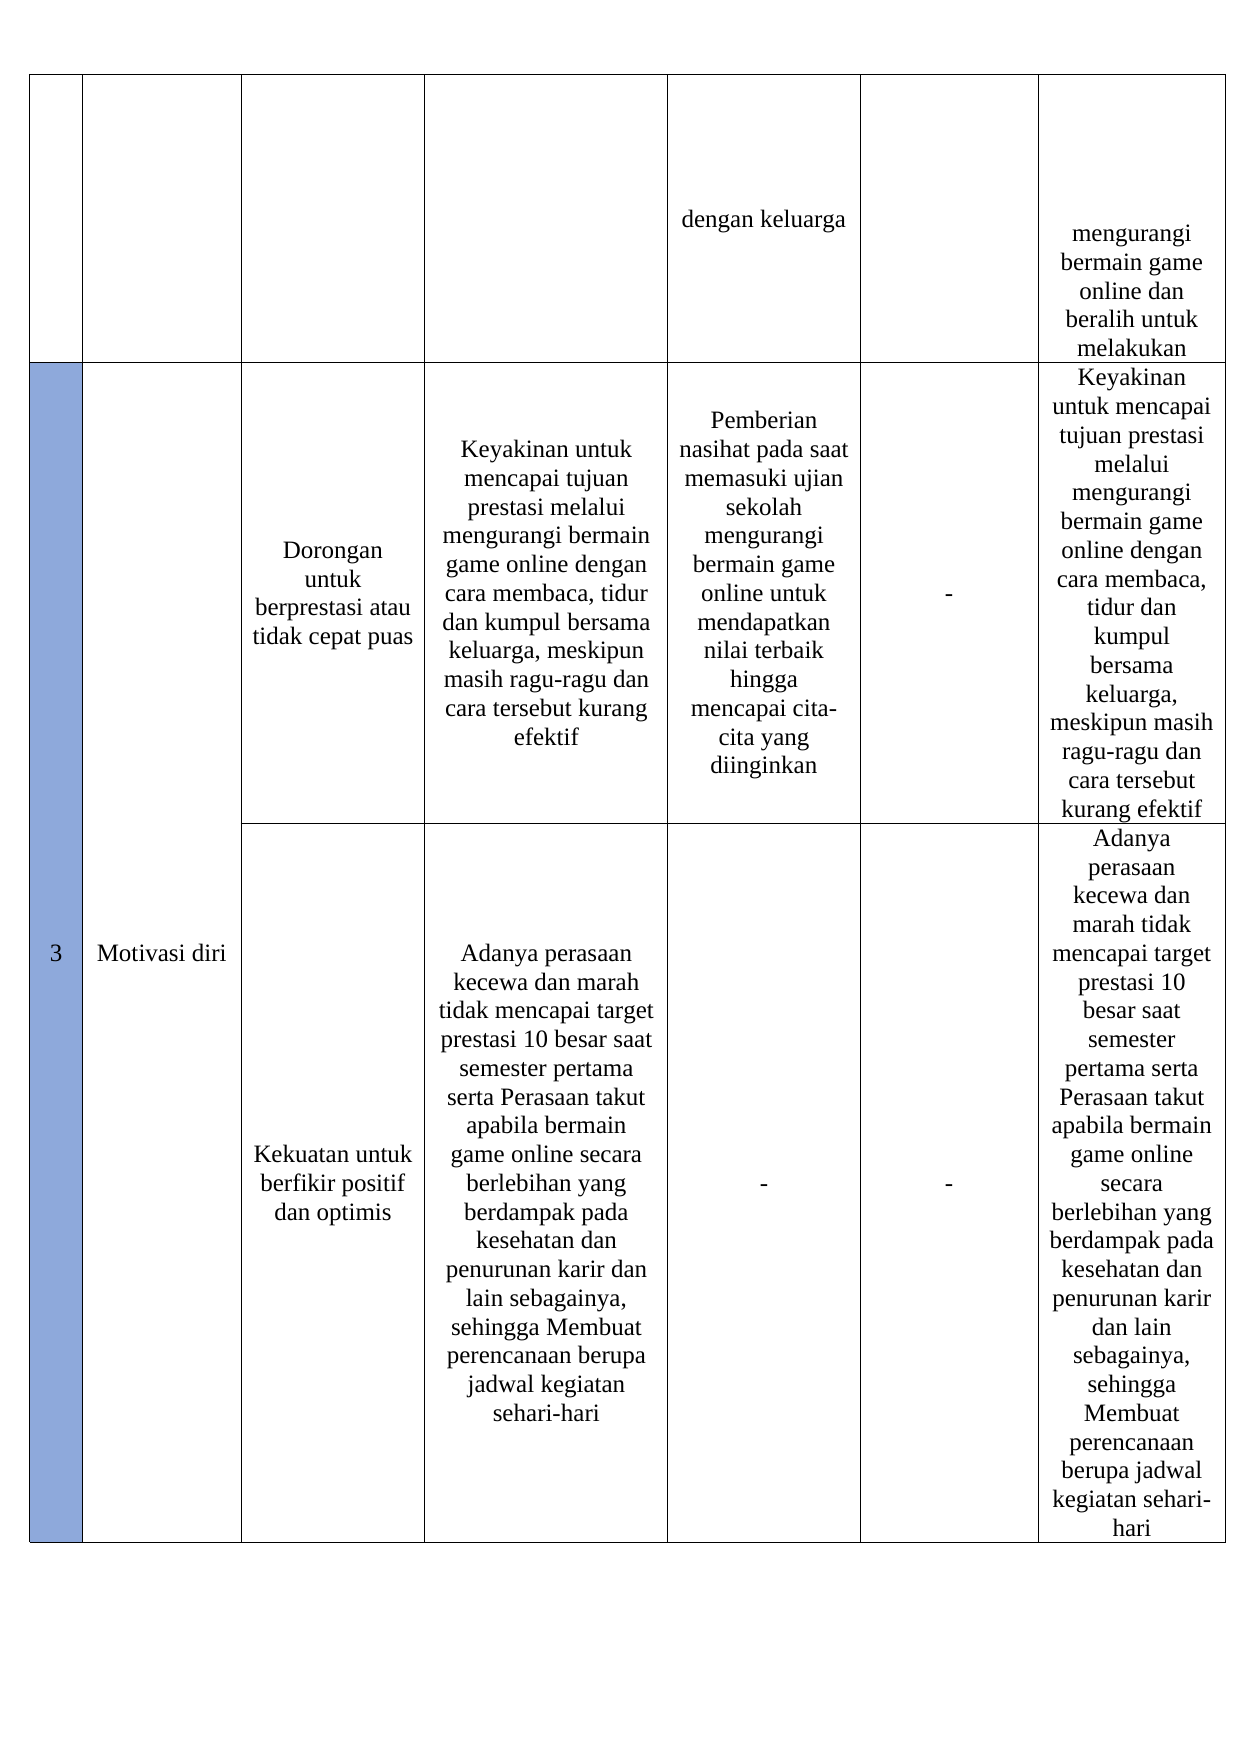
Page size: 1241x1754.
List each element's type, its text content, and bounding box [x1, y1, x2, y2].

table_cell Adanya perasaan kecewa dan marah tidak mencapai target prestasi 10 besar saat semester pertama serta Perasaan takut apabila bermain game online secara berlebihan yang berdampak pada kesehatan dan penurunan karir dan lain sebagainya, sehingga Membuat perencanaan berupa jadwal kegiatan sehari-hari [1039, 824, 1225, 1542]
table_cell Pemberian nasihat pada saat memasuki ujian sekolah mengurangi bermain game online untuk mendapatkan nilai terbaik hingga mencapai cita-cita yang diinginkan [668, 363, 860, 822]
table_cell 3 [30, 363, 82, 1542]
table_cell Motivasi diri [83, 363, 241, 1542]
table_cell - [668, 824, 860, 1542]
table_cell Keyakinan untuk mencapai tujuan prestasi melalui mengurangi bermain game online dengan cara membaca, tidur dan kumpul bersama keluarga, meskipun masih ragu-ragu dan cara tersebut kurang efektif [425, 363, 667, 822]
table_cell Keyakinan untuk mencapai tujuan prestasi melalui mengurangi bermain game online dengan cara membaca, tidur dan kumpul bersama keluarga, meskipun masih ragu-ragu dan cara tersebut kurang efektif [1039, 363, 1225, 822]
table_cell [425, 75, 667, 362]
table_cell - [861, 824, 1038, 1542]
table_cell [668, 75, 860, 362]
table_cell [242, 75, 424, 362]
table_cell - [861, 363, 1038, 822]
table_cell Kekuatan untuk berfikir positif dan optimis [242, 824, 424, 1542]
table_cell Dorongan untuk berprestasi atau tidak cepat puas [242, 363, 424, 822]
table_cell Adanya perasaan kecewa dan marah tidak mencapai target prestasi 10 besar saat semester pertama serta Perasaan takut apabila bermain game online secara berlebihan yang berdampak pada kesehatan dan penurunan karir dan lain sebagainya, sehingga Membuat perencanaan berupa jadwal kegiatan sehari-hari [425, 824, 667, 1542]
table_cell - [861, 75, 1038, 362]
